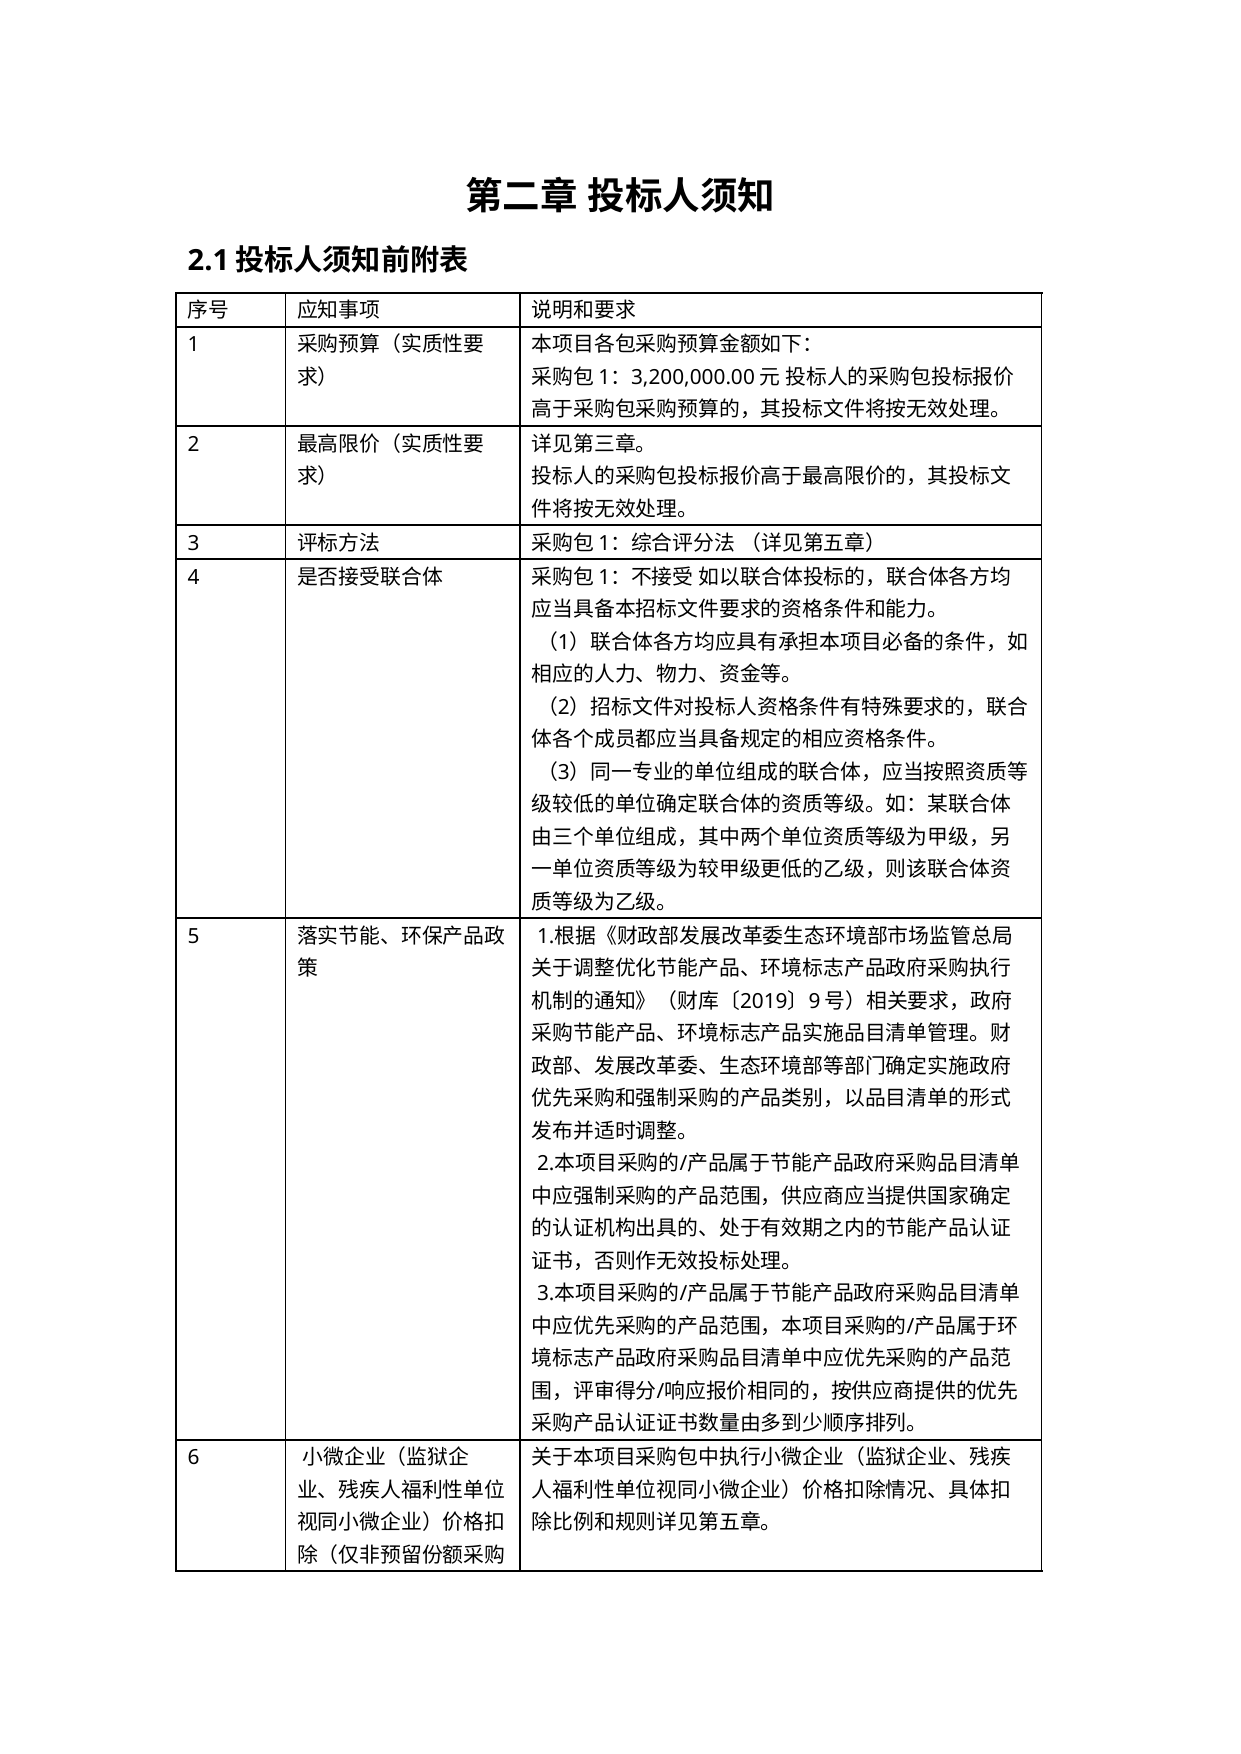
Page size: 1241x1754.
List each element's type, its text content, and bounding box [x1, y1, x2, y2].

table_cell 是否接受联合体 [286, 560, 519, 917]
text 2.1投标人须知前附表 [187, 227, 1053, 292]
table_cell 5 [177, 919, 285, 1439]
text 第二章 投标人须知 [187, 162, 1053, 227]
table_cell 详见第三章。 投标人的采购包投标报价高于最高限价的，其投标文件将按无效处理。 [521, 427, 1041, 524]
table_cell 采购包1：不接受 如以联合体投标的，联合体各方均应当具备本招标文件要求的资格条件和能力。 （1）联合体各方均应具有承担本项目必备的条件，如相应的人力、物力、资金等。 （2）招标文件对投标人资格条件有特殊要求的，联合体各个成员都应当具备规定的相应资格条件。 （3）同一专业的单位组成的联合体，应当按照资质等级较低的单位确定联合体的资质等级。如：某联合体由三个单位组成，其中两个单位资质等级为甲级，另一单位资质等级为较甲级更低的乙级，则该联合体资质等级为乙级。 [521, 560, 1041, 917]
table_cell 采购包1：综合评分法 （详见第五章） [521, 526, 1041, 558]
table_cell 采购预算（实质性要求） [286, 328, 519, 425]
table_cell 最高限价（实质性要求） [286, 427, 519, 524]
table_header 说明和要求 [521, 294, 1041, 326]
table_cell 本项目各包采购预算金额如下： 采购包1：3,200,000.00元 投标人的采购包投标报价高于采购包采购预算的，其投标文件将按无效处理。 [521, 328, 1041, 425]
table_cell 1.根据《财政部发展改革委生态环境部市场监管总局关于调整优化节能产品、环境标志产品政府采购执行机制的通知》（财库〔2019〕9号）相关要求，政府采购节能产品、环境标志产品实施品目清单管理。财政部、发展改革委、生态环境部等部门确定实施政府优先采购和强制采购的产品类别，以品目清单的形式发布并适时调整。 2.本项目采购的/产品属于节能产品政府采购品目清单中应强制采购的产品范围，供应商应当提供国家确定的认证机构出具的、处于有效期之内的节能产品认证证书，否则作无效投标处理。 3.本项目采购的/产品属于节能产品政府采购品目清单中应优先采购的产品范围，本项目采购的/产品属于环境标志产品政府采购品目清单中应优先采购的产品范围，评审得分/响应报价相同的，按供应商提供的优先采购产品认证证书数量由多到少顺序排列。 [521, 919, 1041, 1439]
table_cell 落实节能、环保产品政策 [286, 919, 519, 1439]
table_cell 2 [177, 427, 285, 524]
table_header 应知事项 [286, 294, 519, 326]
table_cell 3 [177, 526, 285, 558]
table_cell 评标方法 [286, 526, 519, 558]
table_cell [521, 1441, 1041, 1570]
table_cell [286, 1441, 519, 1570]
table_header 序号 [177, 294, 285, 326]
table_cell 1 [177, 328, 285, 425]
table_cell 4 [177, 560, 285, 917]
table_cell 6 [177, 1441, 285, 1570]
